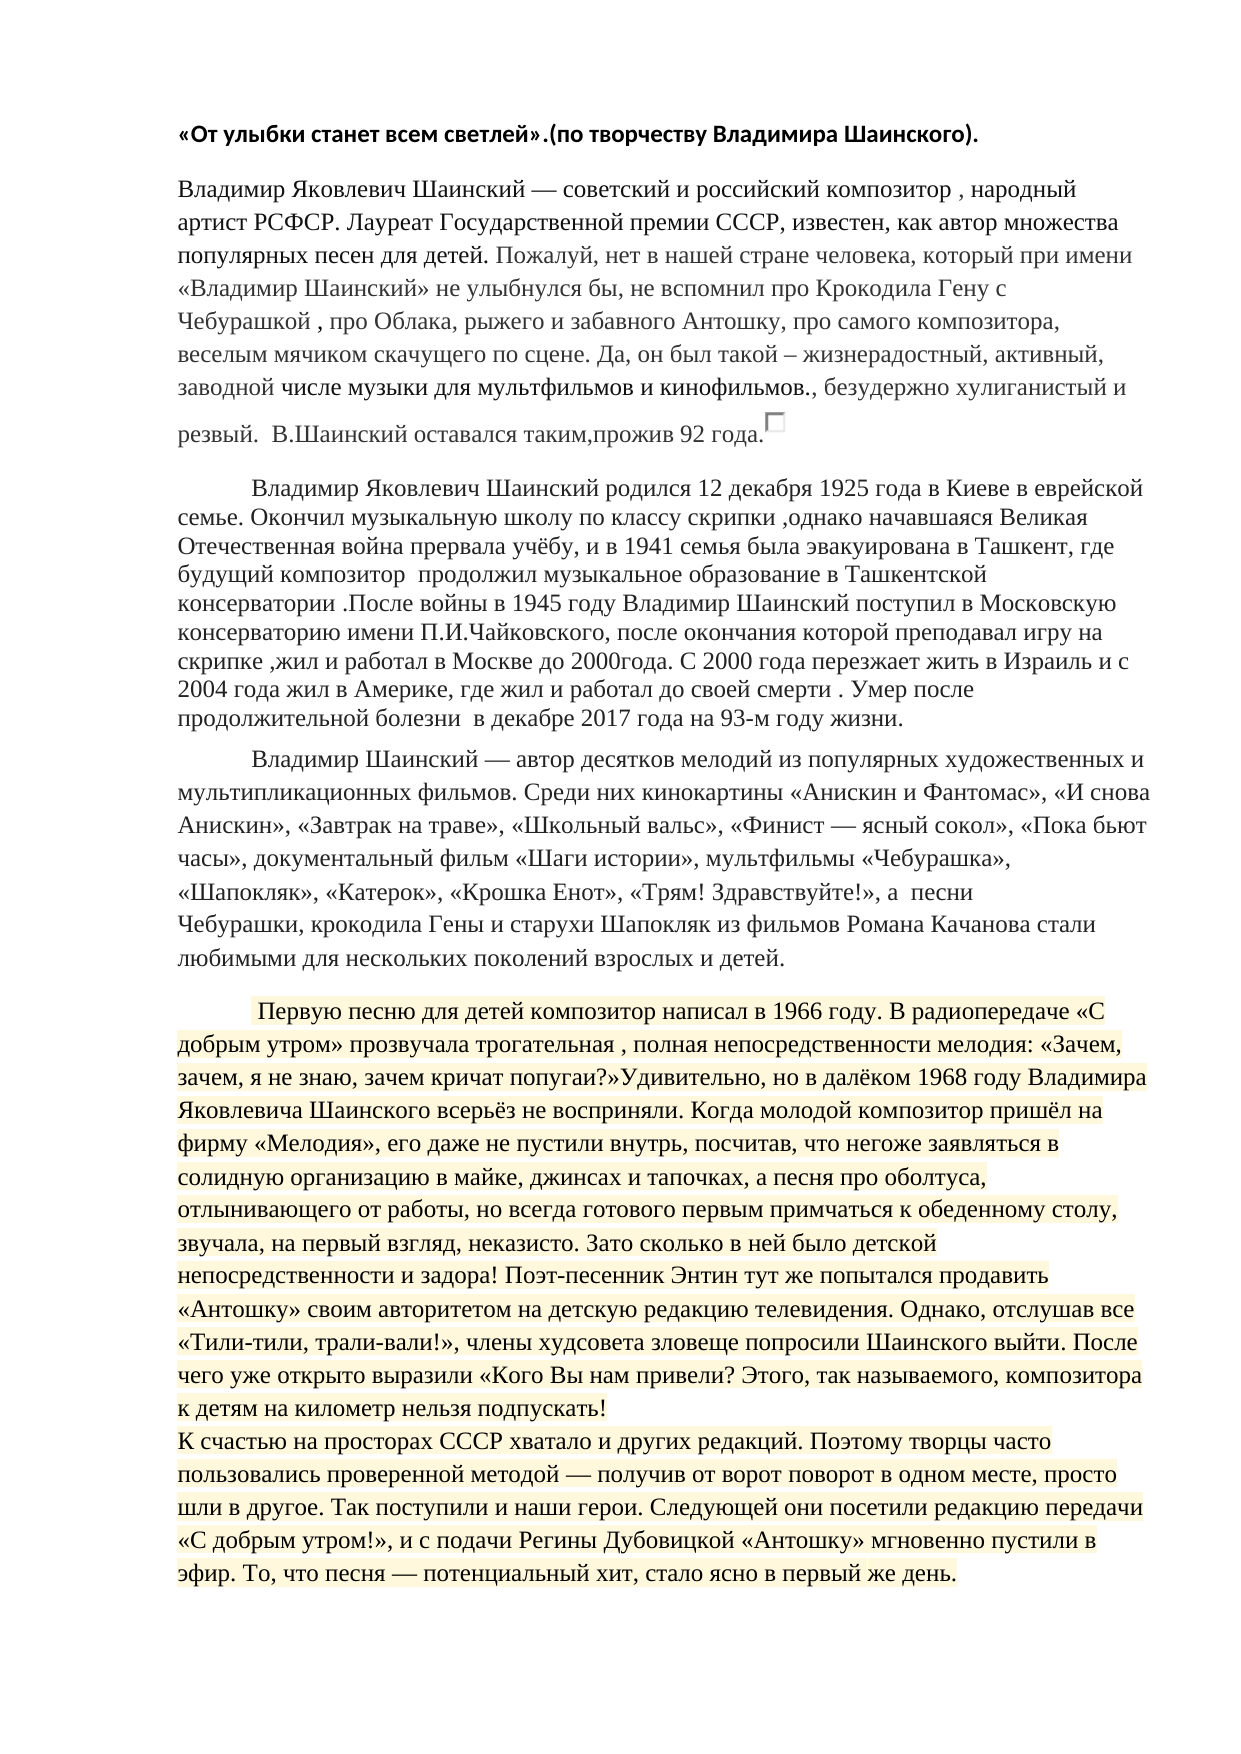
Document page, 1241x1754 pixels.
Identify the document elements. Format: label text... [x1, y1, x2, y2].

text «От улыбки станет всем светлей».(по творчеству Владимира Шаинского). [177, 118, 1152, 149]
text Владимир Яковлевич Шаинский родился 12 декабря 1925 года в Киеве в еврейской семье. Окончил музыкальную школу по классу скрипки ,однако начавшаяся Великая Отечественная война прервала учёбу, и в 1941 семья была эвакуирована в Ташкент, где будущий композитор продолжил музыкальное образование в Ташкентской консерватории .После войны в 1945 году Владимир Шаинский поступил в Московскую консерваторию имени П.И.Чайковского, после окончания которой преподавал игру на скрипке ,жил и работал в Москве до 2000года. С 2000 года перезжает жить в Израиль и с 2004 года жил в Америке, где жил и работал до своей смерти . Умер после продолжительной болезни в декабре 2017 года на 93-м году жизни. [177, 473, 1152, 732]
text Владимир Яковлевич Шаинский — советский и российский композитор , народный артист РСФСР. Лауреат Государственной премии СССР, известен, как автор множества популярных песен для детей. Пожалуй, нет в нашей стране человека, который при имени «Владимир Шаинский» не улыбнулся бы, не вспомнил про Крокодила Гену с Чебурашкой , про Облака, рыжего и забавного Антошку, про самого композитора, веселым мячиком скачущего по сцене. Да, он был такой – жизнерадостный, активный, заводной числе музыки для мультфильмов и кинофильмов., безудержно хулиганистый и резвый. В.Шаинский оставался таким,прожив 92 года. [177, 174, 1152, 448]
text Владимир Шаинский — автор десятков мелодий из популярных художественных и мультипликационных фильмов. Среди них кинокартины «Анискин и Фантомас», «И снова Анискин», «Завтрак на траве», «Школьный вальс», «Финист — ясный сокол», «Пока бьют часы», документальный фильм «Шаги истории», мультфильмы «Чебурашка», «Шапокляк», «Катерок», «Крошка Енот», «Трям! Здравствуйте!», а песни Чебурашки, крокодила Гены и старухи Шапокляк из фильмов Романа Качанова стали любимыми для нескольких поколений взрослых и детей. [177, 744, 1152, 971]
text Первую песню для детей композитор написал в 1966 году. В радиопередаче «С добрым утром» прозвучала трогательная , полная непосредственности мелодия: «Зачем, зачем, я не знаю, зачем кричат попугаи?»Удивительно, но в далёком 1968 году Владимира Яковлевича Шаинского всерьёз не восприняли. Когда молодой композитор пришёл на фирму «Мелодия», его даже не пустили внутрь, посчитав, что негоже заявляться в солидную организацию в майке, джинсах и тапочках, а песня про оболтуса, отлынивающего от работы, но всегда готового первым примчаться к обеденному столу, звучала, на первый взгляд, неказисто. Зато сколько в ней было детской непосредственности и задора! Поэт-песенник Энтин тут же попытался продавить «Антошку» своим авторитетом на детскую редакцию телевидения. Однако, отслушав все «Тили-тили, трали-вали!», члены худсовета зловеще попросили Шаинского выйти. После чего уже открыто выразили «Кого Вы нам привели? Этого, так называемого, композитора к детям на километр нельзя подпускать! К счастью на просторах СССР хватало и других редакций. Поэтому творцы часто пользовались проверенной методой — получив от ворот поворот в одном месте, просто шли в другое. Так поступили и наши герои. Следующей они посетили редакцию передачи «С добрым утром!», и с подачи Регины Дубовицкой «Антошку» мгновенно пустили в эфир. То, что песня — потенциальный хит, стало ясно в первый же день. [177, 996, 1152, 1587]
